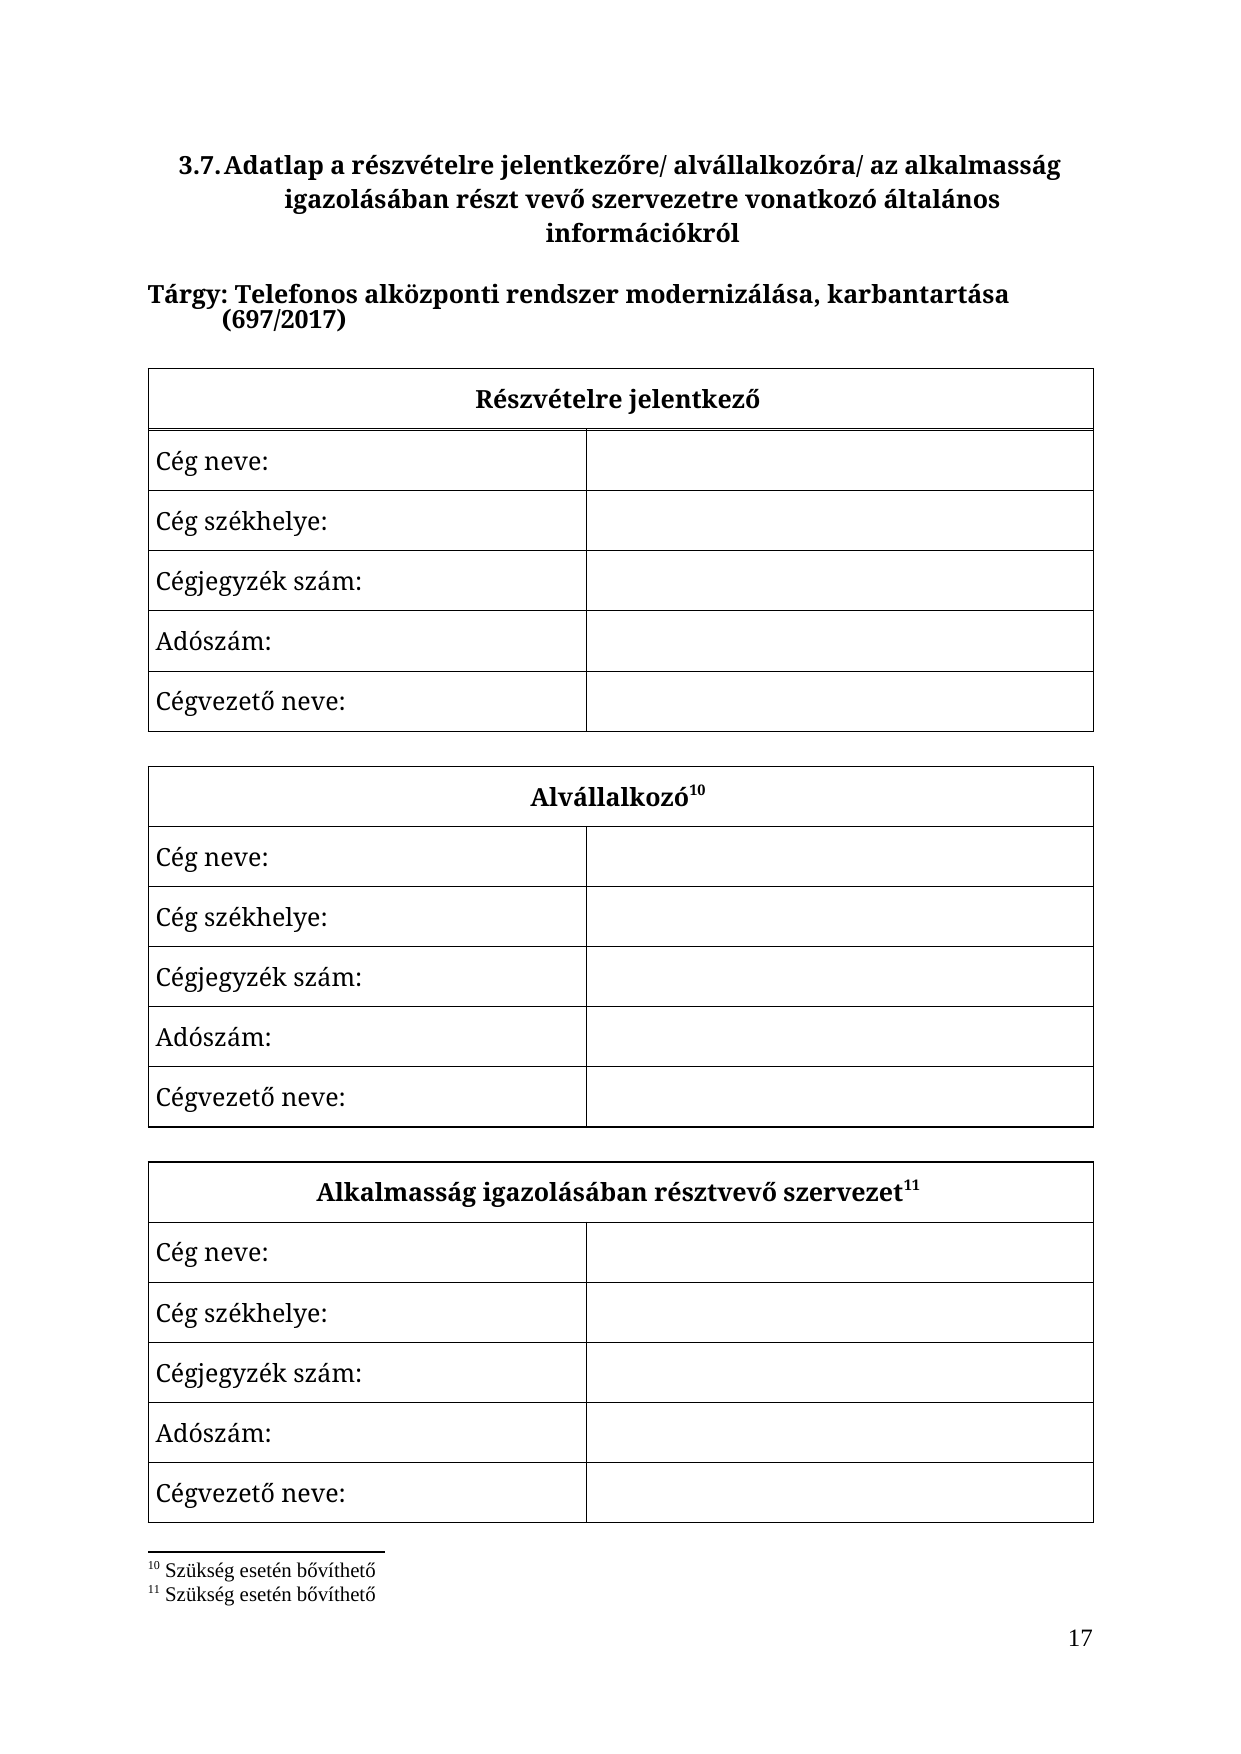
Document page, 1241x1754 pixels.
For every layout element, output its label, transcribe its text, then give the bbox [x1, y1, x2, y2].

table_cell Cég neve: [149, 1223, 586, 1282]
table_cell [587, 431, 1093, 490]
table_cell Adószám: [149, 611, 586, 671]
table_cell Cég székhelye: [149, 491, 586, 550]
table_cell Cég neve: [149, 431, 586, 490]
table_cell [587, 1007, 1093, 1066]
table_cell [587, 672, 1093, 731]
table_cell [587, 827, 1093, 886]
table_cell [587, 611, 1093, 671]
table_cell Adószám: [149, 1007, 586, 1066]
table_cell Cégjegyzék szám: [149, 1343, 586, 1402]
table_cell [587, 1403, 1093, 1462]
table_cell Adószám: [149, 1403, 586, 1462]
table_cell [587, 947, 1093, 1006]
table_cell [587, 551, 1093, 610]
table_cell [587, 1283, 1093, 1342]
table_cell Cég székhelye: [149, 887, 586, 946]
table_cell Cégvezető neve: [149, 1067, 586, 1126]
table_cell [587, 1223, 1093, 1282]
table_header Alkalmasság igazolásában résztvevő szervezet [149, 1163, 1093, 1222]
subtitle Adatlap a részvételre jelentkezőre/ alvállalkozóra/ az alkalmasság igazolásában részt vevő szervezetre vonatkozó általános információkról [148, 148, 1093, 250]
table_cell Cégvezető neve: [149, 1463, 586, 1522]
table_cell Cégjegyzék szám: [149, 551, 586, 610]
table_cell [587, 1463, 1093, 1522]
table_cell [587, 491, 1093, 550]
text Tárgy: Telefonos alközponti rendszer modernizálása, karbantartása (697/2017) [148, 284, 1093, 334]
table_cell [587, 1343, 1093, 1402]
table_header Részvételre jelentkező [149, 369, 1093, 428]
table_header Alvállalkozó [149, 767, 1093, 826]
table_cell Cégvezető neve: [149, 672, 586, 731]
table_cell Cégjegyzék szám: [149, 947, 586, 1006]
table_cell Cég székhelye: [149, 1283, 586, 1342]
table_cell [587, 887, 1093, 946]
table_cell Cég neve: [149, 827, 586, 886]
table_cell [587, 1067, 1093, 1126]
